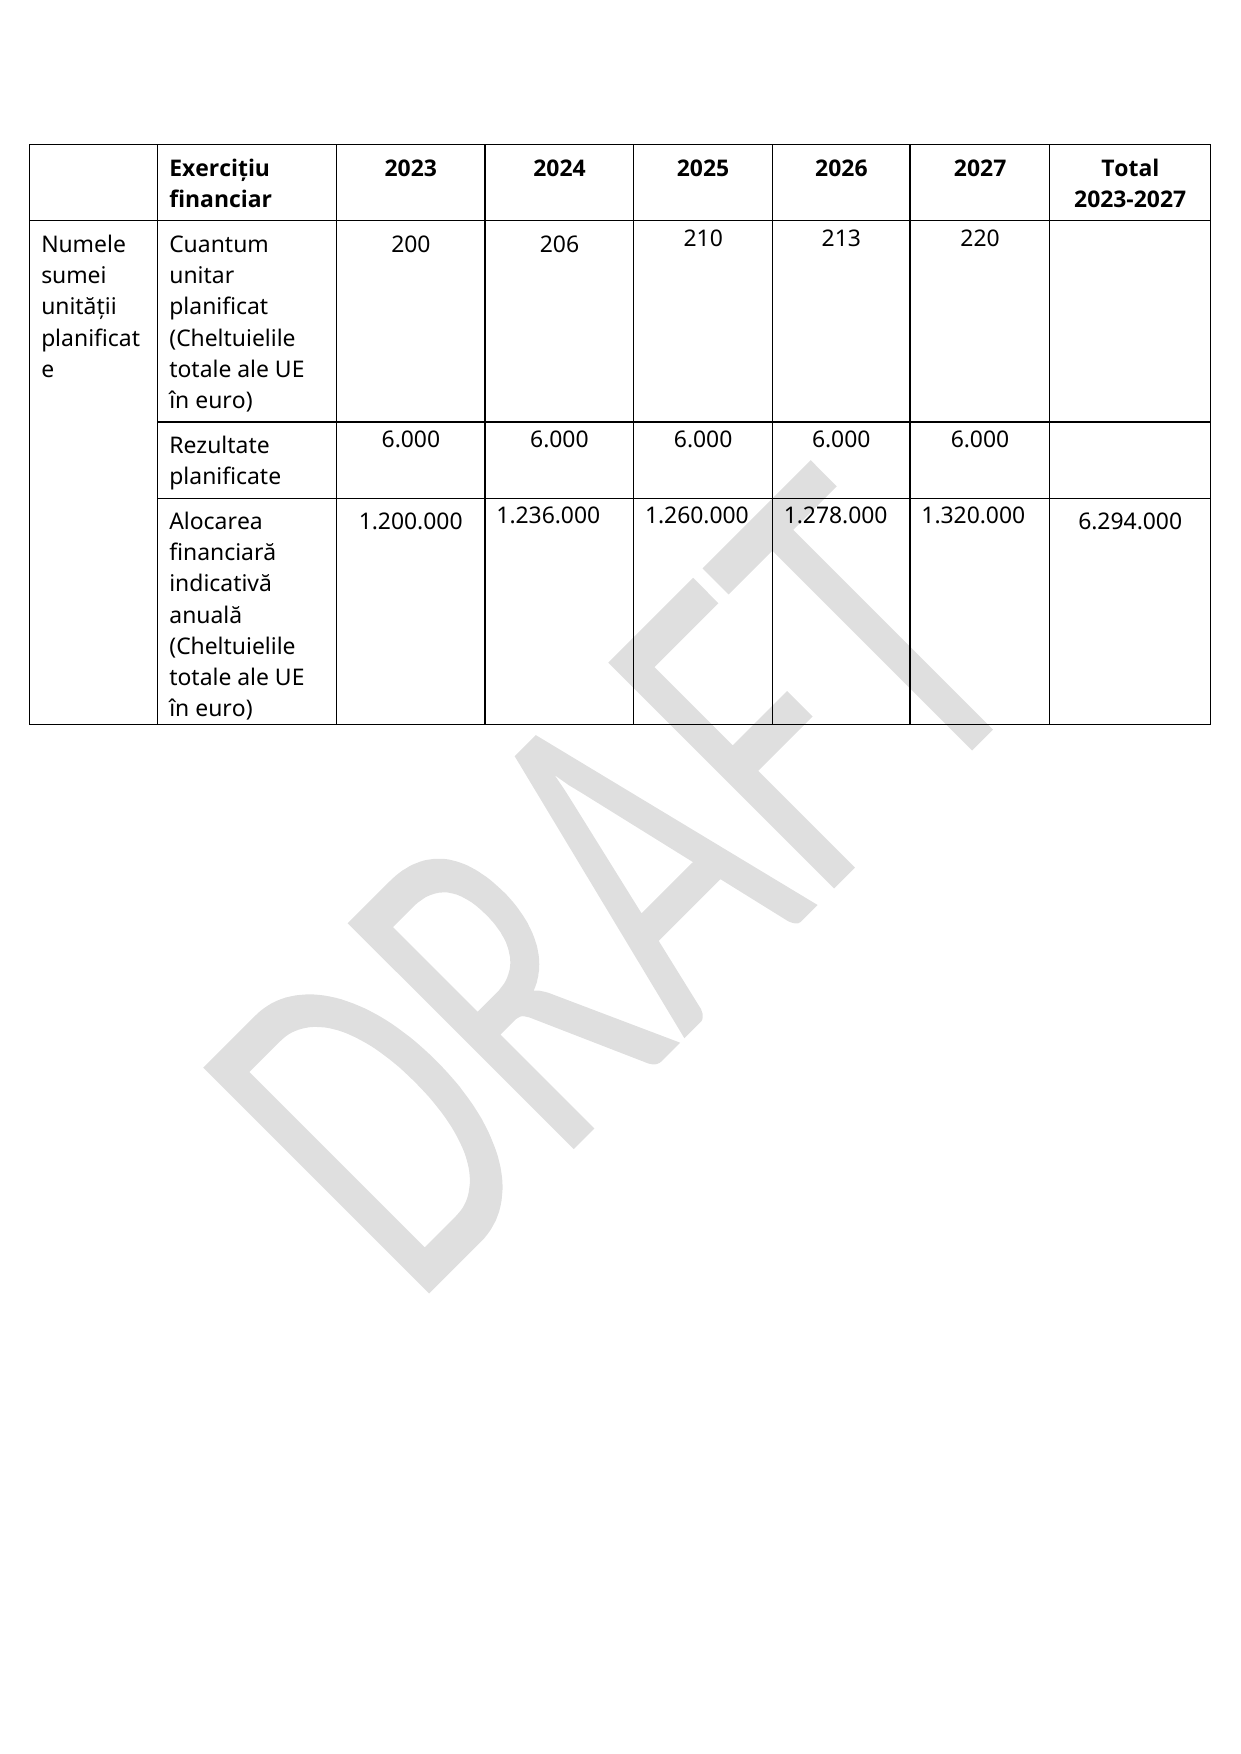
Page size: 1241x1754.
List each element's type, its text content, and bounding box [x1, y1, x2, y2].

table_cell 1.278.000 [773, 499, 909, 723]
table_cell [1050, 221, 1210, 421]
table_cell 6.000 [634, 423, 772, 497]
table_cell 210 [634, 221, 772, 421]
table_cell Numele sumei unității planificate [30, 221, 157, 723]
table_cell 1.320.000 [911, 499, 1049, 723]
table_header 2023 [337, 145, 484, 220]
table_cell 1.260.000 [634, 499, 772, 723]
table_cell Cuantum unitar planificat (Cheltuielile totale ale UE în euro) [158, 221, 336, 421]
table_cell 213 [773, 221, 909, 421]
table_cell [1050, 423, 1210, 497]
table_cell 1.200.000 [337, 499, 484, 723]
table_cell 6.000 [486, 423, 633, 497]
table_cell 1.236.000 [486, 499, 633, 723]
table_cell 200 [337, 221, 484, 421]
table_cell 6.000 [773, 423, 909, 497]
table_cell 206 [486, 221, 633, 421]
table_cell 6.000 [911, 423, 1049, 497]
table_cell Rezultate planificate [158, 423, 336, 497]
table_cell 220 [911, 221, 1049, 421]
table_header [30, 145, 157, 220]
table_header Total 2023-2027 [1050, 145, 1210, 220]
table_header 2026 [773, 145, 909, 220]
table_header 2025 [634, 145, 772, 220]
table_cell 6.000 [337, 423, 484, 497]
table_cell Alocarea financiară indicativă anuală (Cheltuielile totale ale UE în euro) [158, 499, 336, 723]
table_header 2027 [911, 145, 1049, 220]
table_header Exercițiu financiar [158, 145, 336, 220]
table_cell 6.294.000 [1050, 499, 1210, 723]
table_header 2024 [486, 145, 633, 220]
